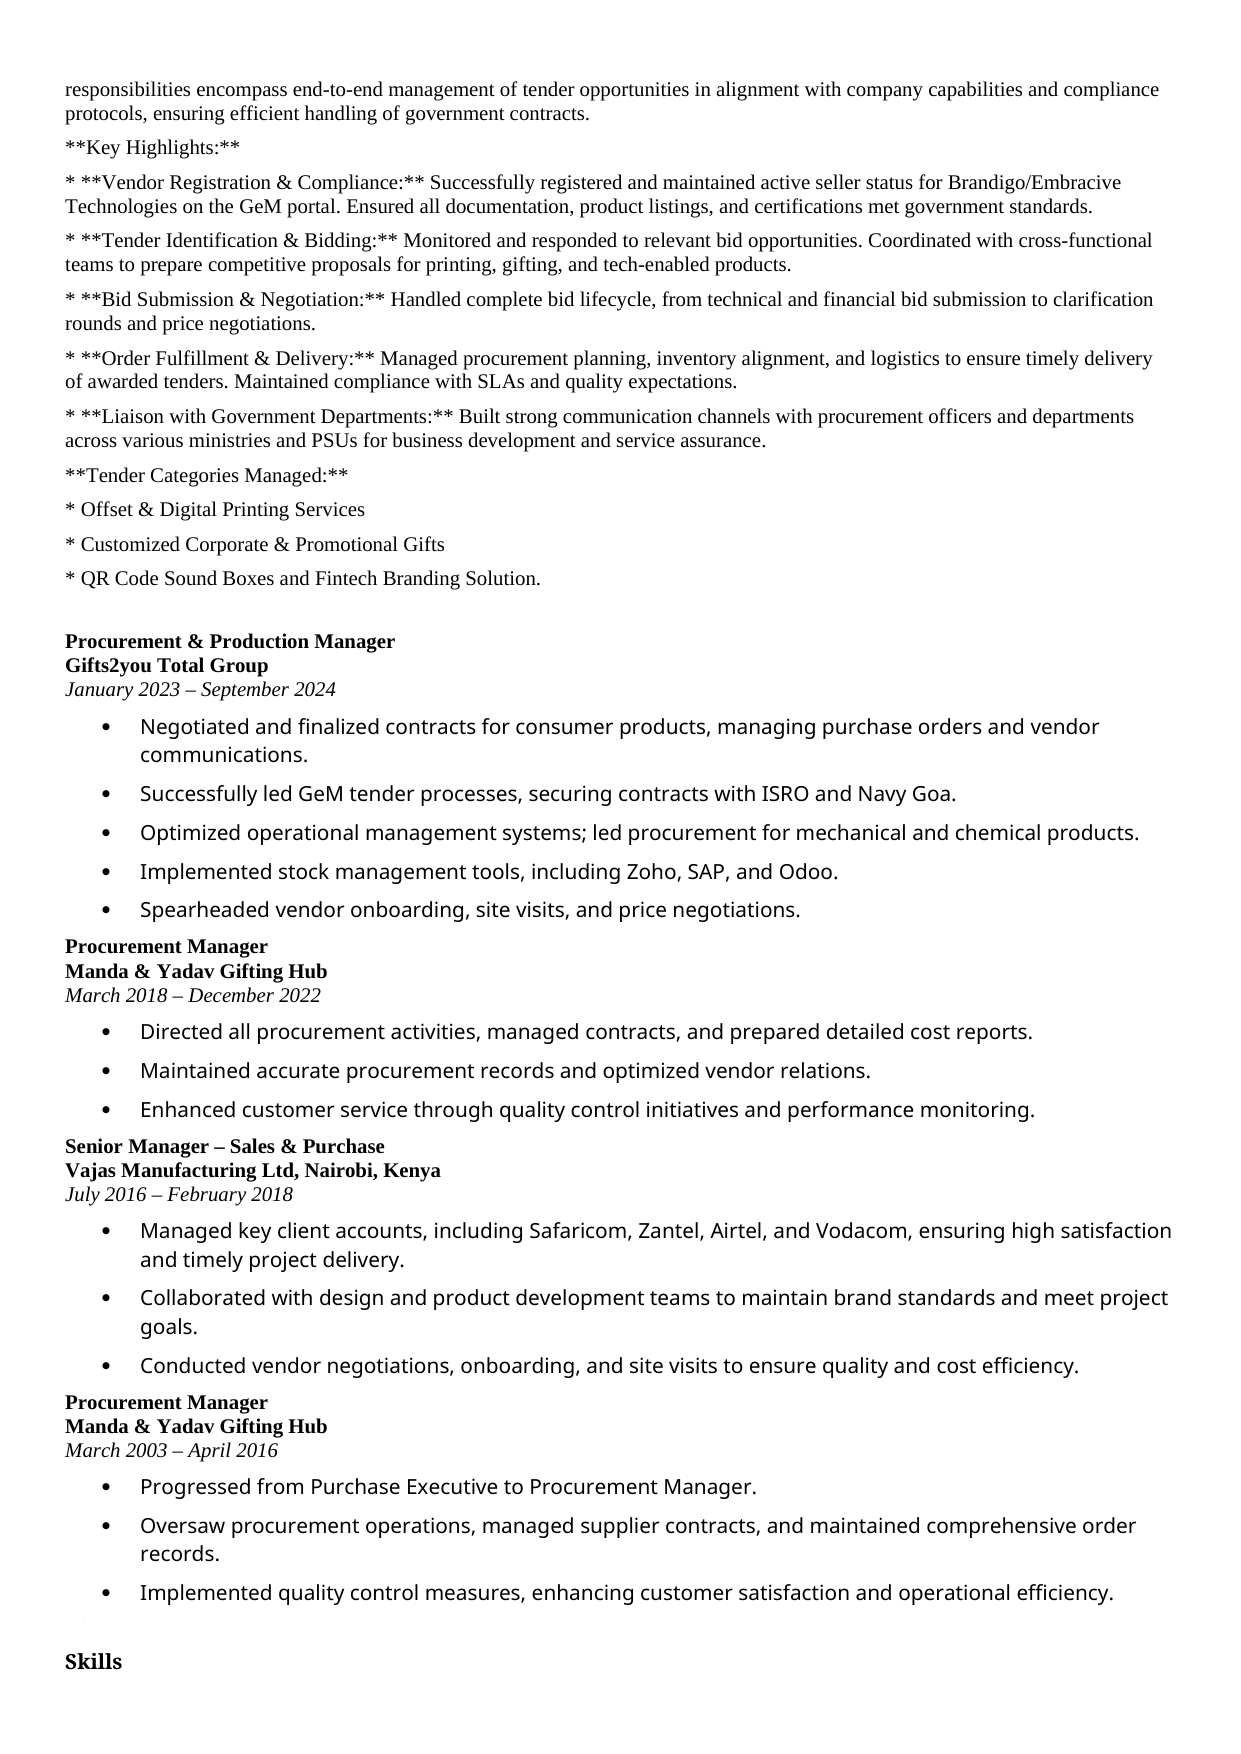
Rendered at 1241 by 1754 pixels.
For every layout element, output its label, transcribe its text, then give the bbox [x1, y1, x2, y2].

text Procurement & Production Manager Gifts2you Total Group January 2023 – September 2024 [65, 629, 1175, 701]
list Progressed from Purchase Executive to Procurement Manager. [102, 1472, 1175, 1501]
list Successfully led GeM tender processes, securing contracts with ISRO and Navy Goa. [102, 779, 1175, 807]
text * Offset & Digital Printing Services [65, 497, 1175, 521]
list Collaborated with design and product development teams to maintain brand standards and meet project goals. [102, 1283, 1175, 1340]
list Managed key client accounts, including Safaricom, Zantel, Airtel, and Vodacom, ensuring high satisfaction and timely project delivery. [102, 1216, 1175, 1273]
subtitle Skills [65, 1647, 1175, 1676]
list Maintained accurate procurement records and optimized vendor relations. [102, 1056, 1175, 1084]
text * **Tender Identification & Bidding:** Monitored and responded to relevant bid opportunities. Coordinated with cross-functional teams to prepare competitive proposals for printing, gifting, and tech-enabled products. [65, 228, 1175, 276]
list Implemented quality control measures, enhancing customer satisfaction and operational efficiency. [102, 1578, 1175, 1607]
text Procurement Manager Manda & Yadav Gifting Hub March 2003 – April 2016 [65, 1390, 1175, 1462]
text Procurement Manager Manda & Yadav Gifting Hub March 2018 – December 2022 [65, 934, 1175, 1007]
list Conducted vendor negotiations, onboarding, and site visits to ensure quality and cost efficiency. [102, 1351, 1175, 1379]
list Optimized operational management systems; led procurement for mechanical and chemical products. [102, 818, 1175, 846]
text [65, 77, 1175, 125]
text * **Bid Submission & Negotiation:** Handled complete bid lifecycle, from technical and financial bid submission to clarification rounds and price negotiations. [65, 287, 1175, 335]
list Implemented stock management tools, including Zoho, SAP, and Odoo. [102, 857, 1175, 885]
list Negotiated and finalized contracts for consumer products, managing purchase orders and vendor communications. [102, 712, 1175, 769]
text * Customized Corporate & Promotional Gifts [65, 531, 1175, 556]
text * **Vendor Registration & Compliance:** Successfully registered and maintained active seller status for Brandigo/Embracive Technologies on the GeM portal. Ensured all documentation, product listings, and certifications met government standards. [65, 170, 1175, 218]
text **Key Highlights:** [65, 135, 1175, 159]
text Senior Manager – Sales & Purchase Vajas Manufacturing Ltd, Nairobi, Kenya July 2016 – February 2018 [65, 1134, 1175, 1206]
list Enhanced customer service through quality control initiatives and performance monitoring. [102, 1095, 1175, 1123]
list Directed all procurement activities, managed contracts, and prepared detailed cost reports. [102, 1017, 1175, 1046]
text * QR Code Sound Boxes and Fintech Branding Solution. [65, 566, 1175, 590]
text * **Order Fulfillment & Delivery:** Managed procurement planning, inventory alignment, and logistics to ensure timely delivery of awarded tenders. Maintained compliance with SLAs and quality expectations. [65, 345, 1175, 393]
list Spearheaded vendor onboarding, site visits, and price negotiations. [102, 896, 1175, 924]
text **Tender Categories Managed:** [65, 462, 1175, 487]
text * **Liaison with Government Departments:** Built strong communication channels with procurement officers and departments across various ministries and PSUs for business development and service assurance. [65, 404, 1175, 452]
list Oversaw procurement operations, managed supplier contracts, and maintained comprehensive order records. [102, 1511, 1175, 1568]
